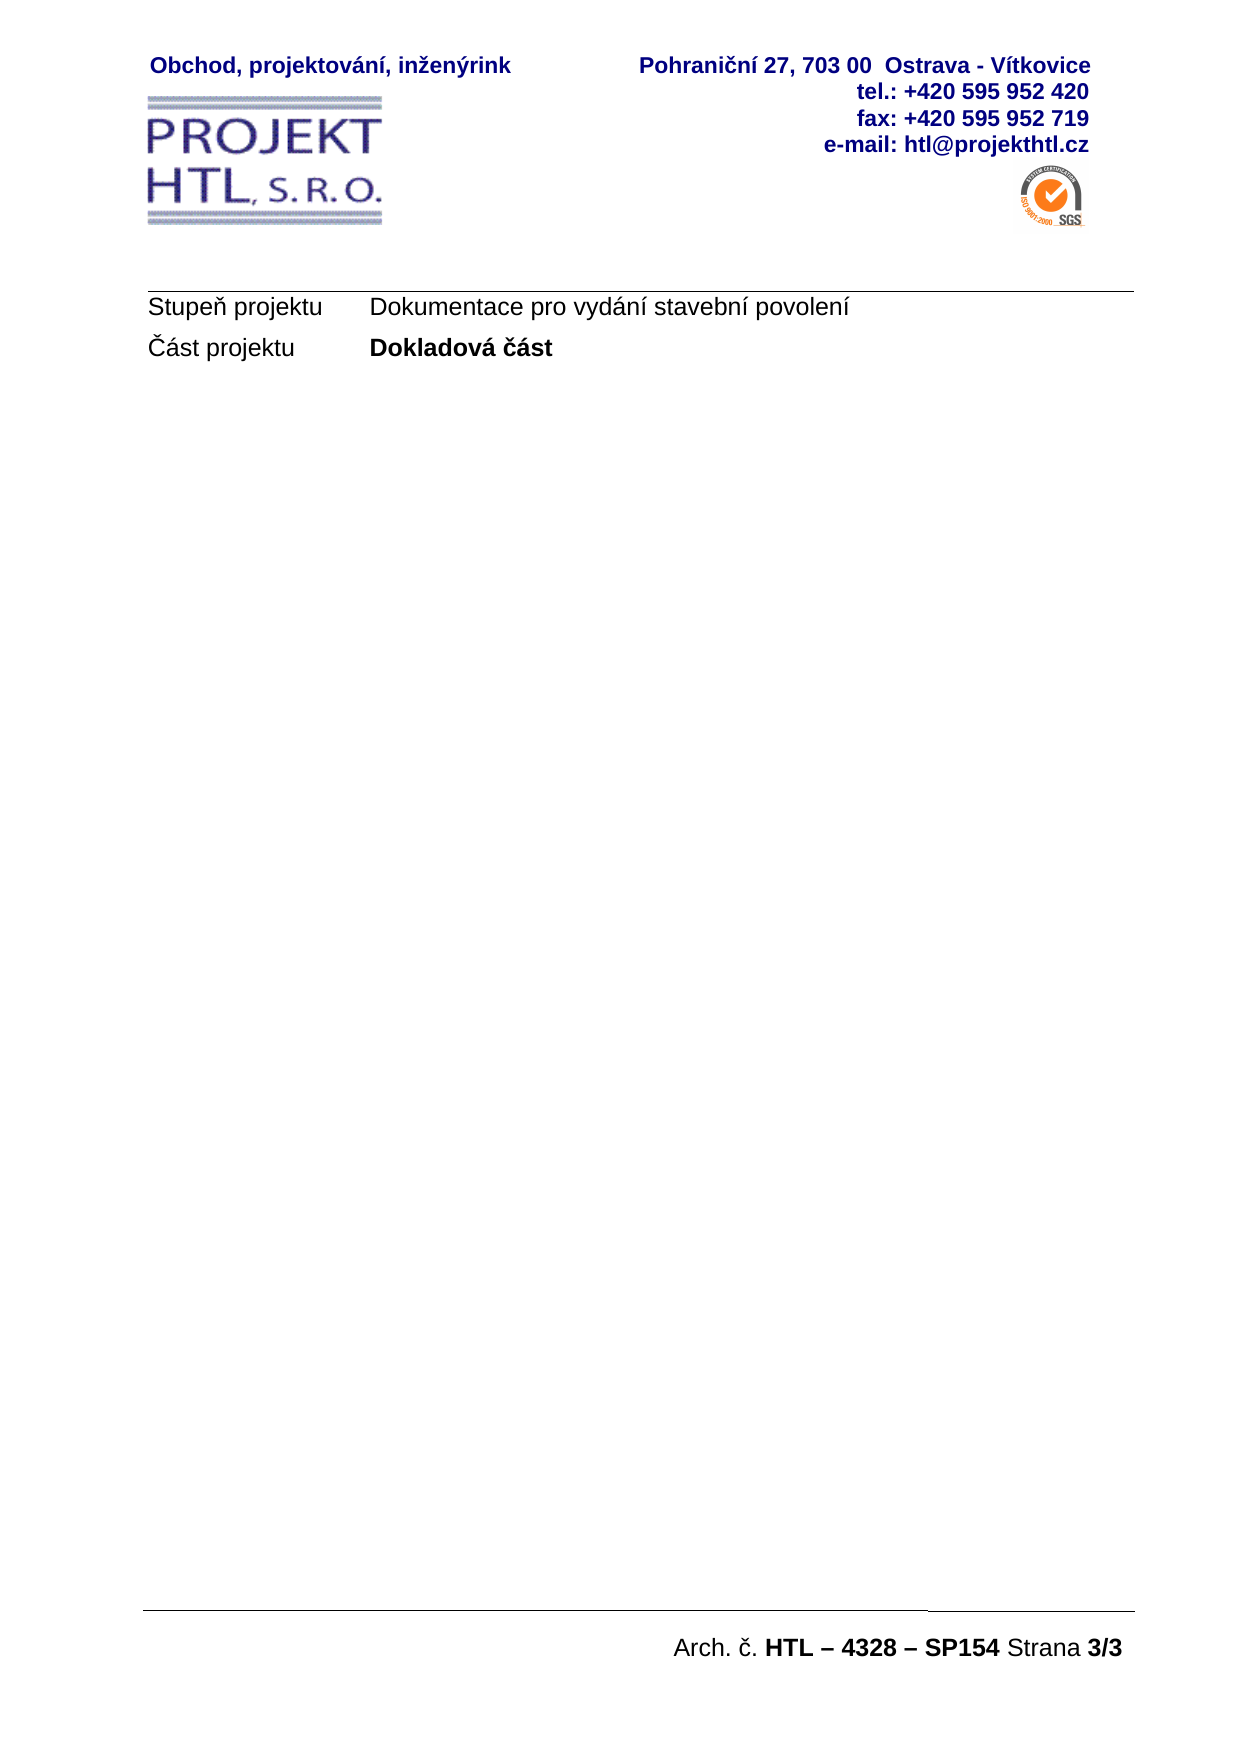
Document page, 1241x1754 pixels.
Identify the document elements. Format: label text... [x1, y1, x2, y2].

text Stupeň projektu Dokumentace pro vydání stavební povolení [148, 292, 1134, 321]
picture [1012, 157, 1090, 234]
picture [147, 96, 383, 225]
text Část projektu Dokladová část [148, 333, 1134, 362]
